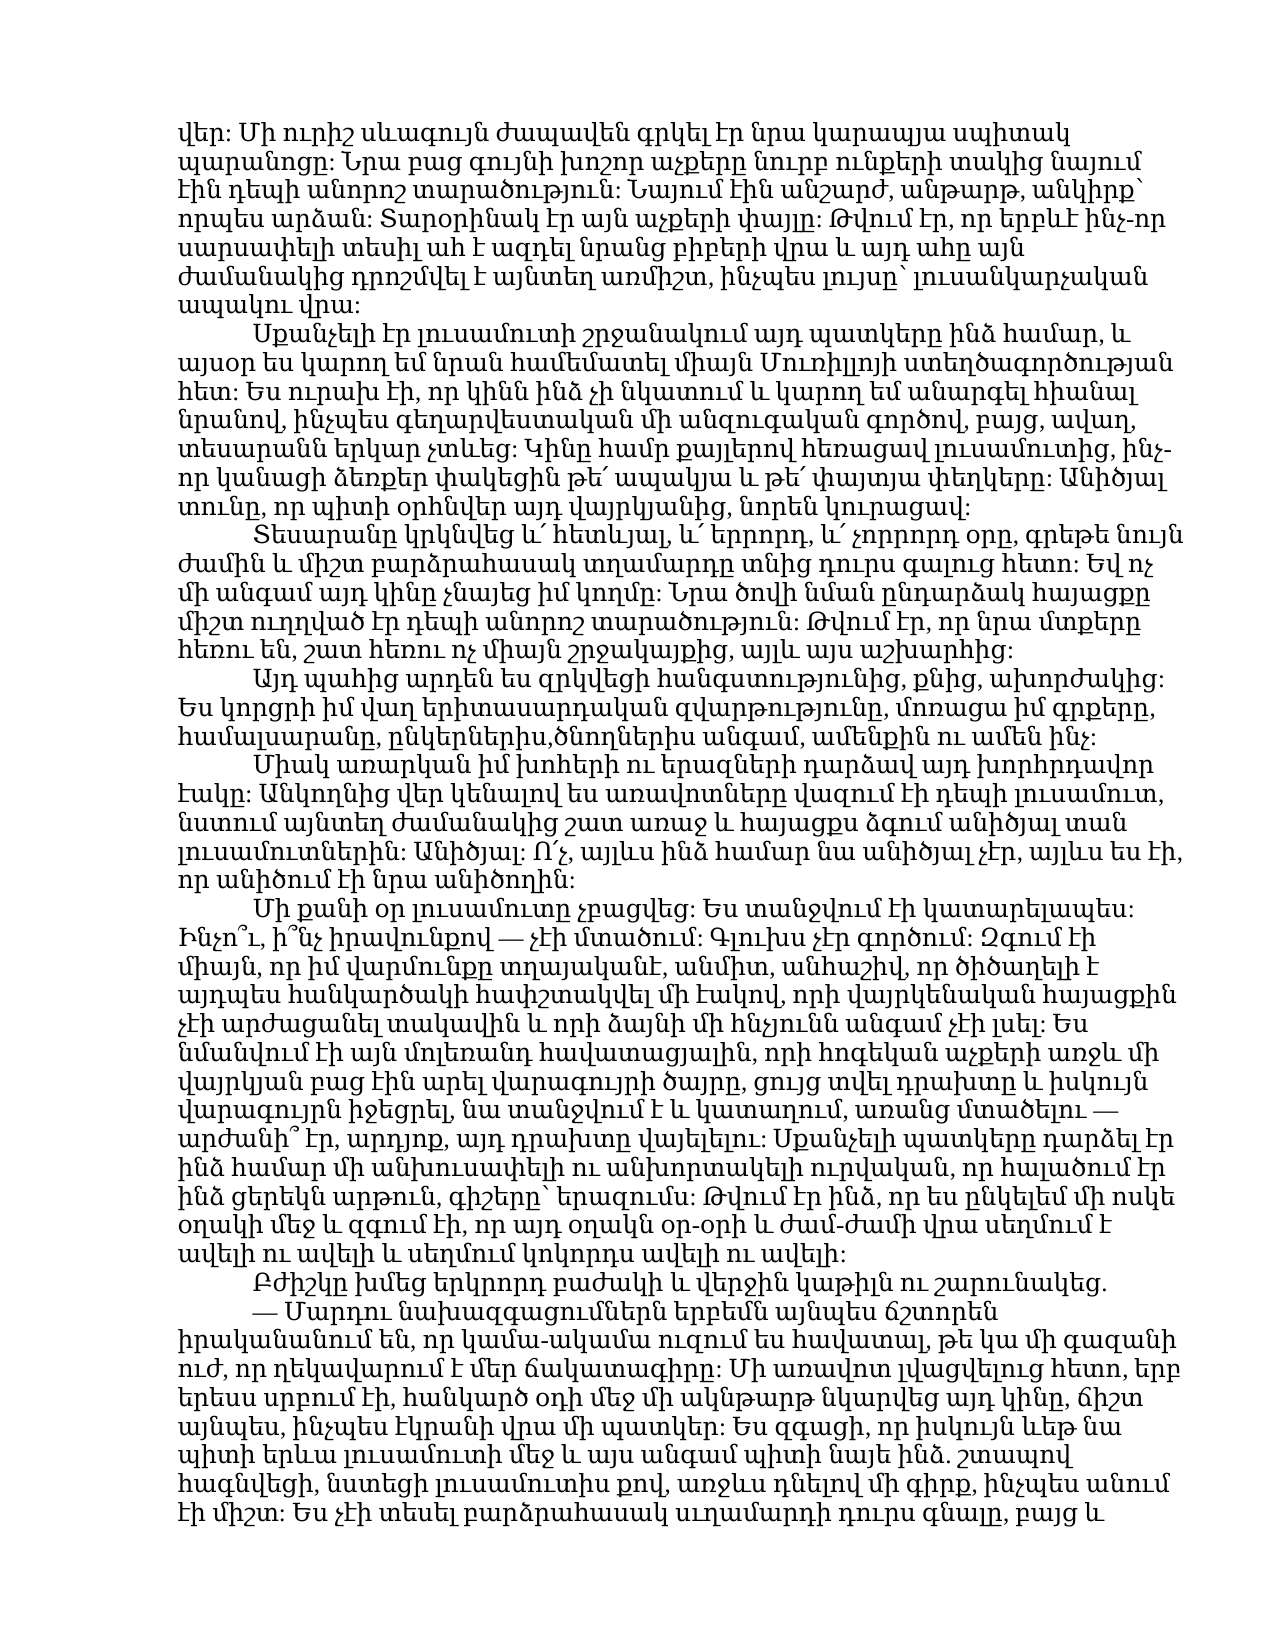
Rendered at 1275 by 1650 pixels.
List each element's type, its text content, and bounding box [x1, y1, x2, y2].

text Միակ առարկան իմ խոհերի ու երազների դարձավ այդ խորհրդավոր էակը: Անկողնից վեր կենալով ես առավոտները վազում էի դեպի լուսամուտ, նստում այնտեղ ժամանակից շատ առաջ և հայացքս ձգում անիծյալ տան լուսամուտներին: Անիծյալ: Ո՛չ, այլևս ինձ համար նա անիծյալ չէր, այլևս ես էի, որ անիծում էի նրա անիծողին: [177, 751, 1186, 894]
text Մի քանի օր լուսամուտը չբացվեց: Ես տանջվում էի կատարելապես: Ինչո՞ւ, ի՞նչ իրավունքով — չէի մտածում: Գլուխս չէր գործում: Զգում էի միայն, որ իմ վարմունքը տղայականէ, անմիտ, անհաշիվ, որ ծիծաղելի է այդպես հանկարծակի հափշտակվել մի էակով, որի վայրկենական հայացքին չէի արժացանել տակավին և որի ձայնի մի հնչյունն անգամ չէի լսել: Ես նմանվում էի այն մոլեռանդ հավատացյալին, որի հոգեկան աչքերի առջև մի վայրկյան բաց էին արել վարագույրի ծայրը, ցույց տվել դրախտը և իսկույն վարագույրն իջեցրել, նա տանջվում է և կատաղում, առանց մտածելու — արժանի՞ էր, արդյոք, այդ դրախտը վայելելու: Սքանչելի պատկերը դարձել էր ինձ համար մի անխուսափելի ու անխորտակելի ուրվական, որ հալածում էր ինձ ցերեկն արթուն, գիշերը՝ երազումս: Թվում էր ինձ, որ ես ընկելեմ մի ոսկե օղակի մեջ և զգում էի, որ այդ օղակն օր-օրի և ժամ-ժամի վրա սեղմում է ավելի ու ավելի և սեղմում կոկորդս ավելի ու ավելի: [177, 894, 1186, 1268]
text Սքանչելի էր լուսամուտի շրջանակում այդ պատկերը ինձ համար, և այսօր ես կարող եմ նրան համեմատել միայն Մուռիլլոյի ստեղծագործության հետ: Ես ուրախ էի, որ կինն ինձ չի նկատում և կարող եմ անարգել հիանալ նրանով, ինչպես գեղարվեստական մի անզուգական գործով, բայց, ավաղ, տեսարանն երկար չտևեց: Կինը համր քայլերով հեռացավ լուսամուտից, ինչ-որ կանացի ձեռքեր փակեցին թե՛ ապակյա և թե՛ փայտյա փեղկերը: Անիծյալ տունը, որ պիտի օրհնվեր այդ վայրկյանից, նորեն կուրացավ: [177, 319, 1186, 521]
text Այդ պահից արդեն ես զրկվեցի հանգստությունից, քնից, ախորժակից: Ես կորցրի իմ վաղ երիտասարդական զվարթությունը, մոռացա իմ գրքերը, համալսարանը, ընկերներիս,ծնողներիս անգամ, ամենքին ու ամեն ինչ: [177, 664, 1186, 751]
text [177, 1297, 1186, 1527]
text Տեսարանը կրկնվեց և՛ հետևյալ, և՛ երրորդ, և՛ չորրորդ օրը, գրեթե նույն ժամին և միշտ բարձրահասակ տղամարդը տնից դուրս գալուց հետո: Եվ ոչ մի անգամ այդ կինը չնայեց իմ կողմը: Նրա ծովի նման ընդարձակ հայացքը միշտ ուղղված էր դեպի անորոշ տարածություն: Թվում էր, որ նրա մտքերը հեռու են, շատ հեռու ոչ միայն շրջակայքից, այլև այս աշխարհից: [177, 521, 1186, 664]
text Բժիշկը խմեց երկրորդ բաժակի և վերջին կաթիլն ու շարունակեց. [177, 1268, 1186, 1297]
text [177, 118, 1186, 319]
